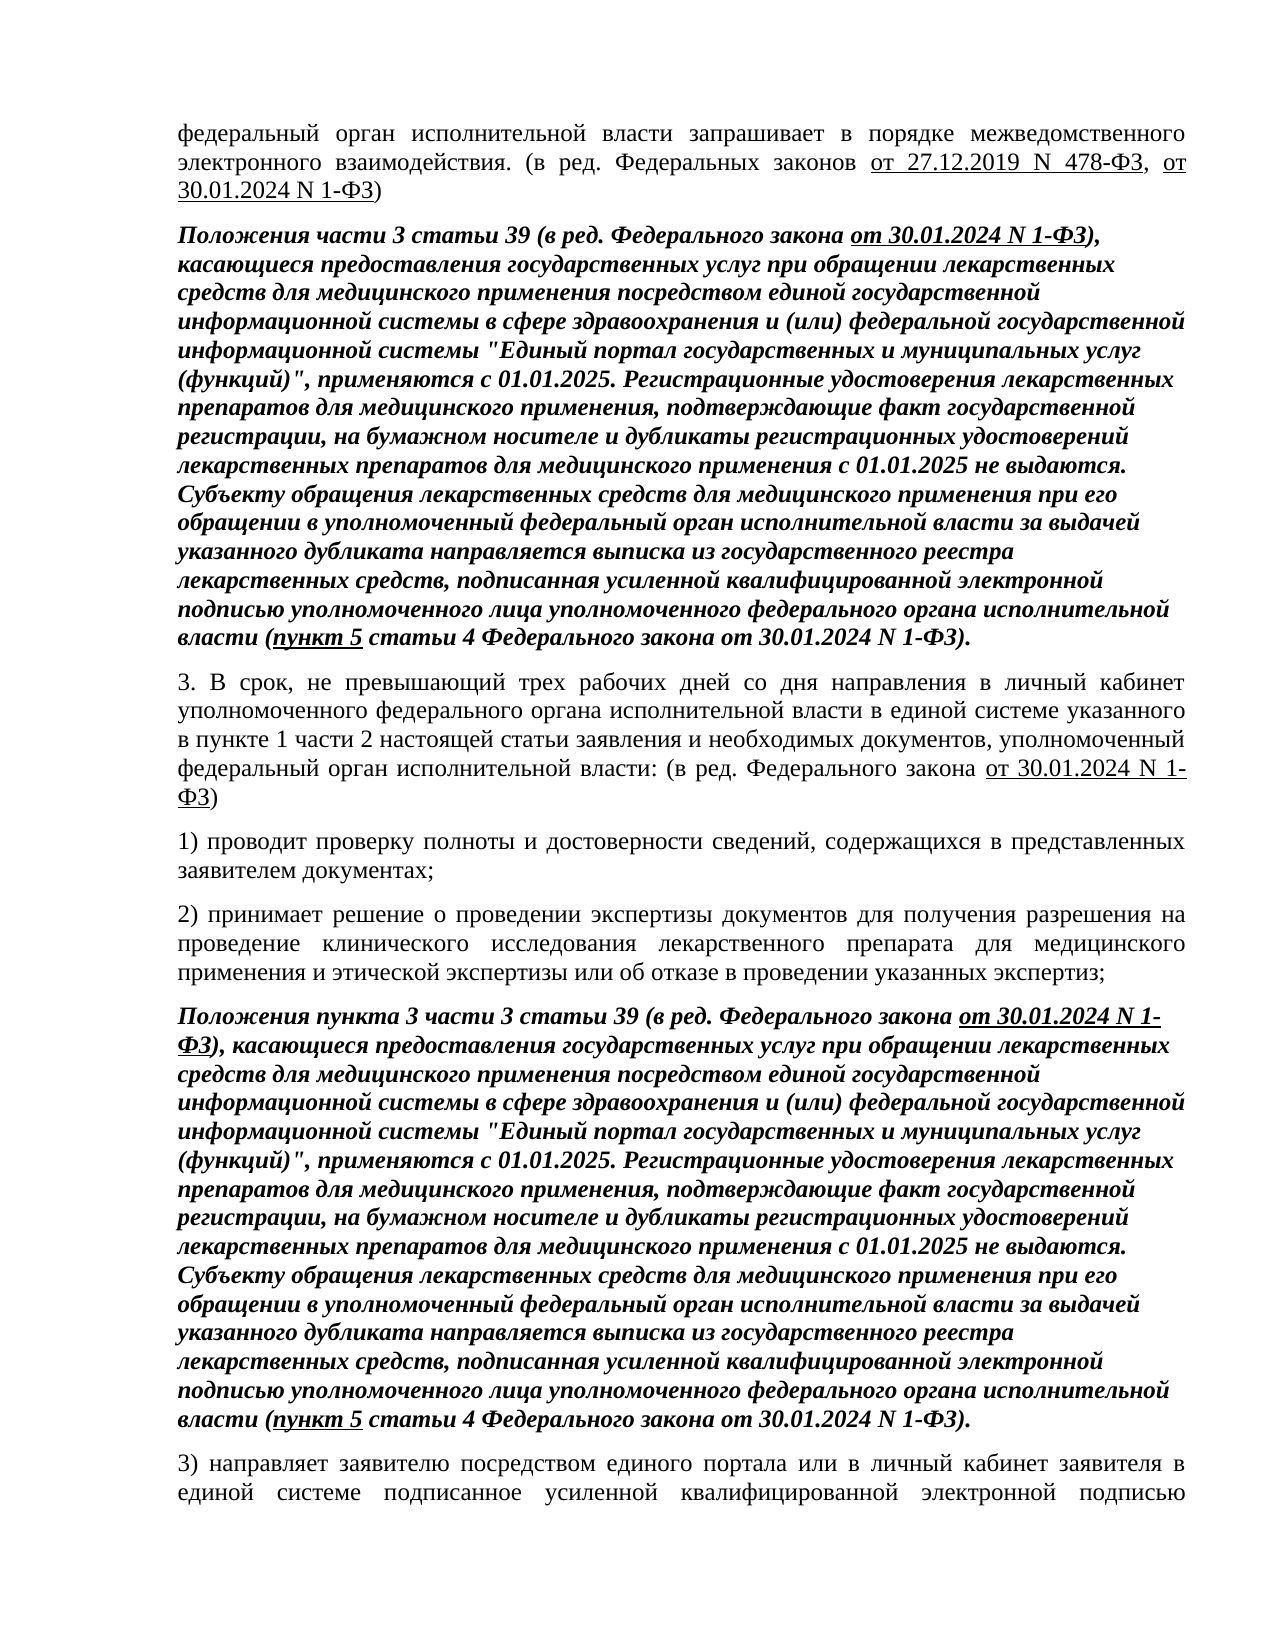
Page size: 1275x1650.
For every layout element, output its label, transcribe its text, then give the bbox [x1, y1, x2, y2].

text 3. В срок, не превышающий трех рабочих дней со дня направления в личный кабинет уполномоченного федерального органа исполнительной власти в единой системе указанного в пункте 1 части 2 настоящей статьи заявления и необходимых документов, уполномоченный федеральный орган исполнительной власти: (в ред. Федерального закона от 30.01.2024 N 1-ФЗ) [177, 667, 1186, 811]
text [177, 118, 1186, 204]
text Положения пункта 3 части 3 статьи 39 (в ред. Федерального закона от 30.01.2024 N 1-ФЗ), касающиеся предоставления государственных услуг при обращении лекарственных средств для медицинского применения посредством единой государственной информационной системы в сфере здравоохранения и (или) федеральной государственной информационной системы "Единый портал государственных и муниципальных услуг (функций)", применяются с 01.01.2025. Регистрационные удостоверения лекарственных препаратов для медицинского применения, подтверждающие факт государственной регистрации, на бумажном носителе и дубликаты регистрационных удостоверений лекарственных препаратов для медицинского применения с 01.01.2025 не выдаются. Субъекту обращения лекарственных средств для медицинского применения при его обращении в уполномоченный федеральный орган исполнительной власти за выдачей указанного дубликата направляется выписка из государственного реестра лекарственных средств, подписанная усиленной квалифицированной электронной подписью уполномоченного лица уполномоченного федерального органа исполнительной власти (пункт 5 статьи 4 Федерального закона от 30.01.2024 N 1-ФЗ). [177, 1001, 1186, 1432]
text 2) принимает решение о проведении экспертизы документов для получения разрешения на проведение клинического исследования лекарственного препарата для медицинского применения и этической экспертизы или об отказе в проведении указанных экспертиз; [177, 899, 1186, 986]
text 1) проводит проверку полноты и достоверности сведений, содержащихся в представленных заявителем документах; [177, 826, 1186, 884]
text Положения части 3 статьи 39 (в ред. Федерального закона от 30.01.2024 N 1-ФЗ), касающиеся предоставления государственных услуг при обращении лекарственных средств для медицинского применения посредством единой государственной информационной системы в сфере здравоохранения и (или) федеральной государственной информационной системы "Единый портал государственных и муниципальных услуг (функций)", применяются с 01.01.2025. Регистрационные удостоверения лекарственных препаратов для медицинского применения, подтверждающие факт государственной регистрации, на бумажном носителе и дубликаты регистрационных удостоверений лекарственных препаратов для медицинского применения с 01.01.2025 не выдаются. Субъекту обращения лекарственных средств для медицинского применения при его обращении в уполномоченный федеральный орган исполнительной власти за выдачей указанного дубликата направляется выписка из государственного реестра лекарственных средств, подписанная усиленной квалифицированной электронной подписью уполномоченного лица уполномоченного федерального органа исполнительной власти (пункт 5 статьи 4 Федерального закона от 30.01.2024 N 1-ФЗ). [177, 220, 1186, 651]
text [177, 1448, 1186, 1506]
